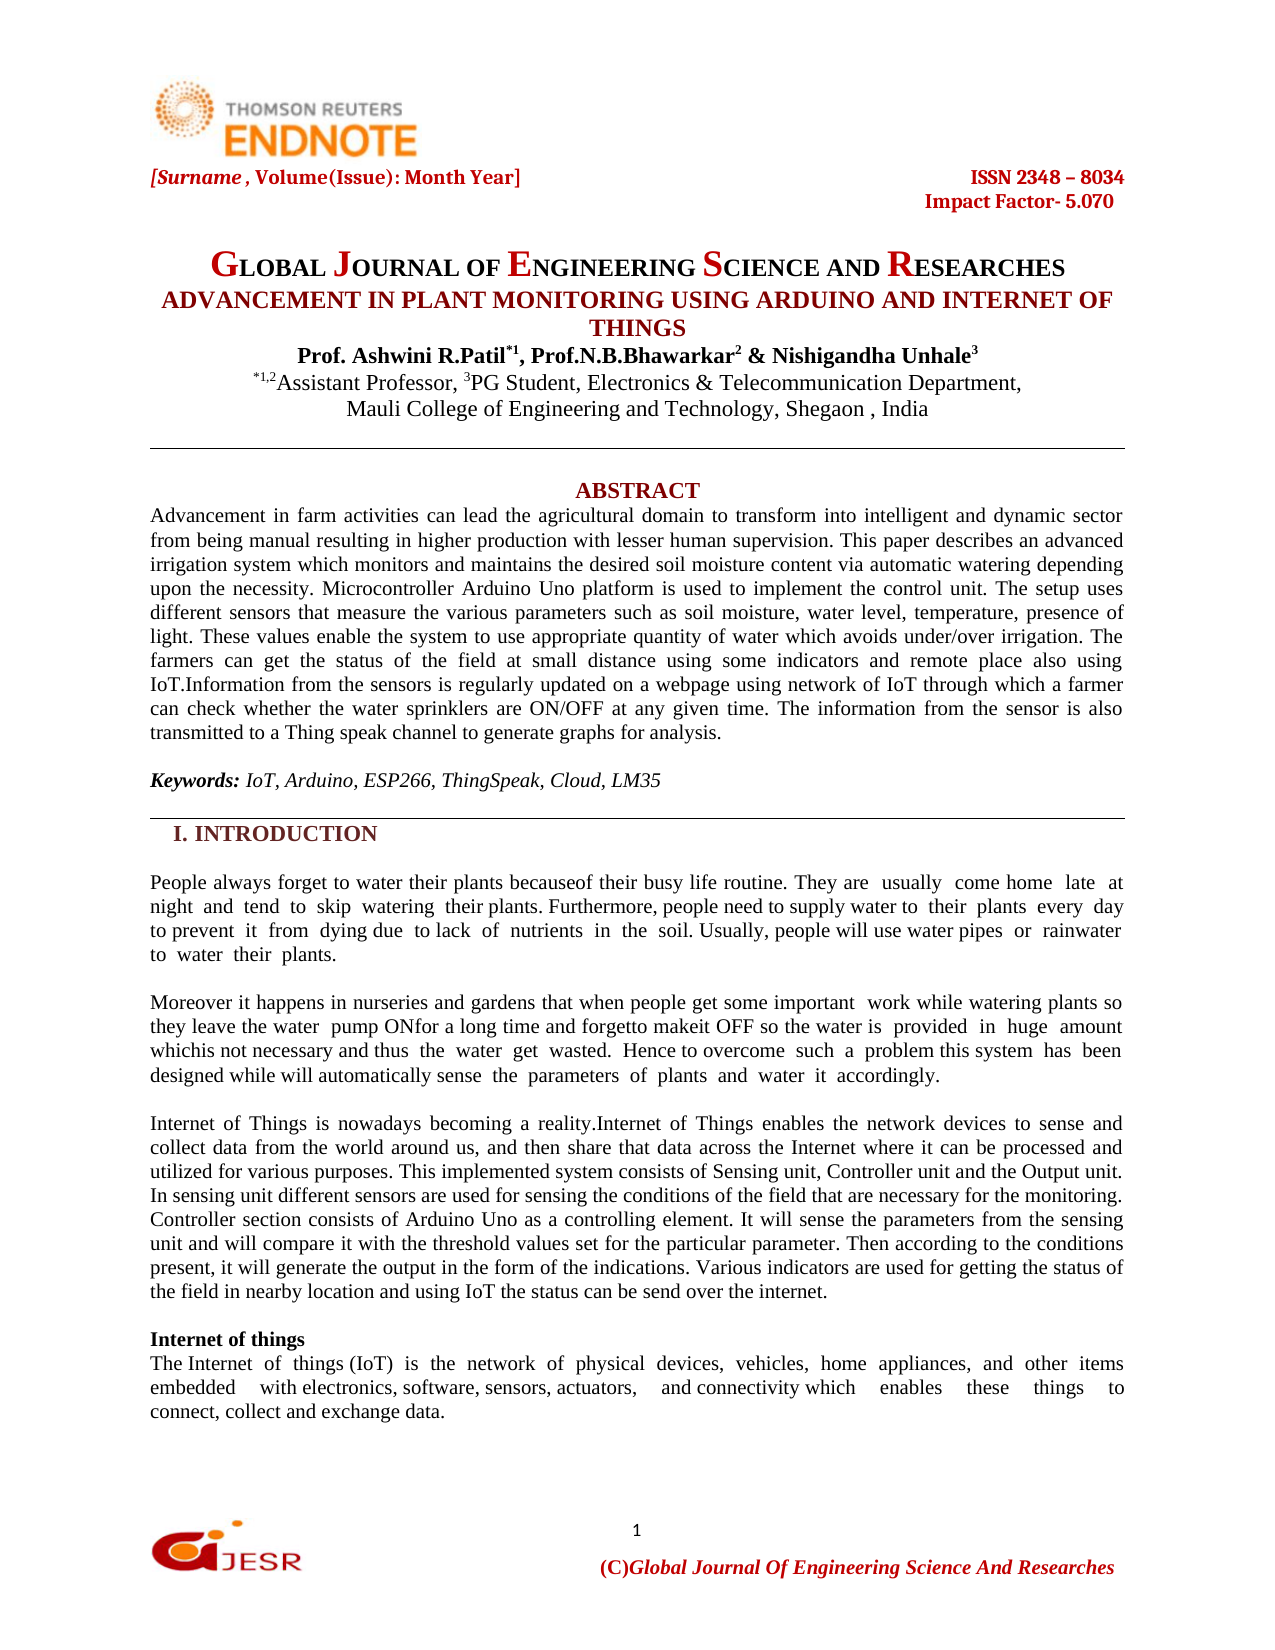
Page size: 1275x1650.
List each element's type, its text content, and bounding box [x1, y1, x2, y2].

list INTRODUCTION [187, 819, 1125, 846]
text *1,2Assistant Professor, 3PG Student, Electronics & Telecommunication Department, [150, 368, 1125, 395]
text Internet of things [150, 1327, 1125, 1351]
text ADVANCEMENT IN PLANT MONITORING USING ARDUINO AND INTERNET OF THINGS [150, 285, 1125, 342]
text Mauli College of Engineering and Technology, Shegaon , India [150, 395, 1125, 421]
list Internet of Things is nowadays becoming a reality.Internet of Things enables the network devices to sense and collect data from the world around us, and then share that data across the Internet where it can be processed and utilized for various purposes. This implemented system consists of Sensing unit, Controller unit and the Output unit. In sensing unit different sensors are used for sensing the conditions of the field that are necessary for the monitoring. Controller section consists of Arduino Uno as a controlling element. It will sense the parameters from the sensing unit and will compare it with the threshold values set for the particular parameter. Then according to the conditions present, it will generate the output in the form of the indications. Various indicators are used for getting the status of the field in nearby location and using IoT the status can be send over the internet. [150, 1111, 1125, 1303]
text Keywords: IoT, Arduino, ESP266, ThingSpeak, Cloud, LM35 [150, 768, 1125, 792]
text Global Journal of Engineering Science and Researches [150, 242, 1125, 285]
picture [150, 75, 422, 166]
list Moreover it happens in nurseries and gardens that when people get some important work while watering plants so they leave the water pump ONfor a long time and forgetto makeit OFF so the water is provided in huge amount whichis not necessary and thus the water get wasted. Hence to overcome such a problem this system has been designed while will automatically sense the parameters of plants and water it accordingly. [150, 990, 1125, 1087]
text Advancement in farm activities can lead the agricultural domain to transform into intelligent and dynamic sector from being manual resulting in higher production with lesser human supervision. This paper describes an advanced irrigation system which monitors and maintains the desired soil moisture content via automatic watering depending upon the necessity. Microcontroller Arduino Uno platform is used to implement the control unit. The setup uses different sensors that measure the various parameters such as soil moisture, water level, temperature, presence of light. These values enable the system to use appropriate quantity of water which avoids under/over irrigation. The farmers can get the status of the field at small distance using some indicators and remote place also using IoT.Information from the sensors is regularly updated on a webpage using network of IoT through which a farmer can check whether the water sprinklers are ON/OFF at any given time. The information from the sensor is also transmitted to a Thing speak channel to generate graphs for analysis. [150, 503, 1125, 744]
text ABSTRACT [150, 477, 1125, 503]
picture [150, 1518, 307, 1575]
text The Internet of things (IoT) is the network of physical devices, vehicles, home appliances, and other items embedded with electronics, software, sensors, actuators, and connectivity which enables these things to connect, collect and exchange data. [150, 1351, 1125, 1423]
list People always forget to water their plants becauseof their busy life routine. They are usually come home late at night and tend to skip watering their plants. Furthermore, people need to supply water to their plants every day to prevent it from dying due to lack of nutrients in the soil. Usually, people will use water pipes or rainwater to water their plants. [150, 870, 1125, 966]
text Prof. Ashwini R.Patil*1, Prof.N.B.Bhawarkar2 & Nishigandha Unhale3 [150, 342, 1125, 368]
